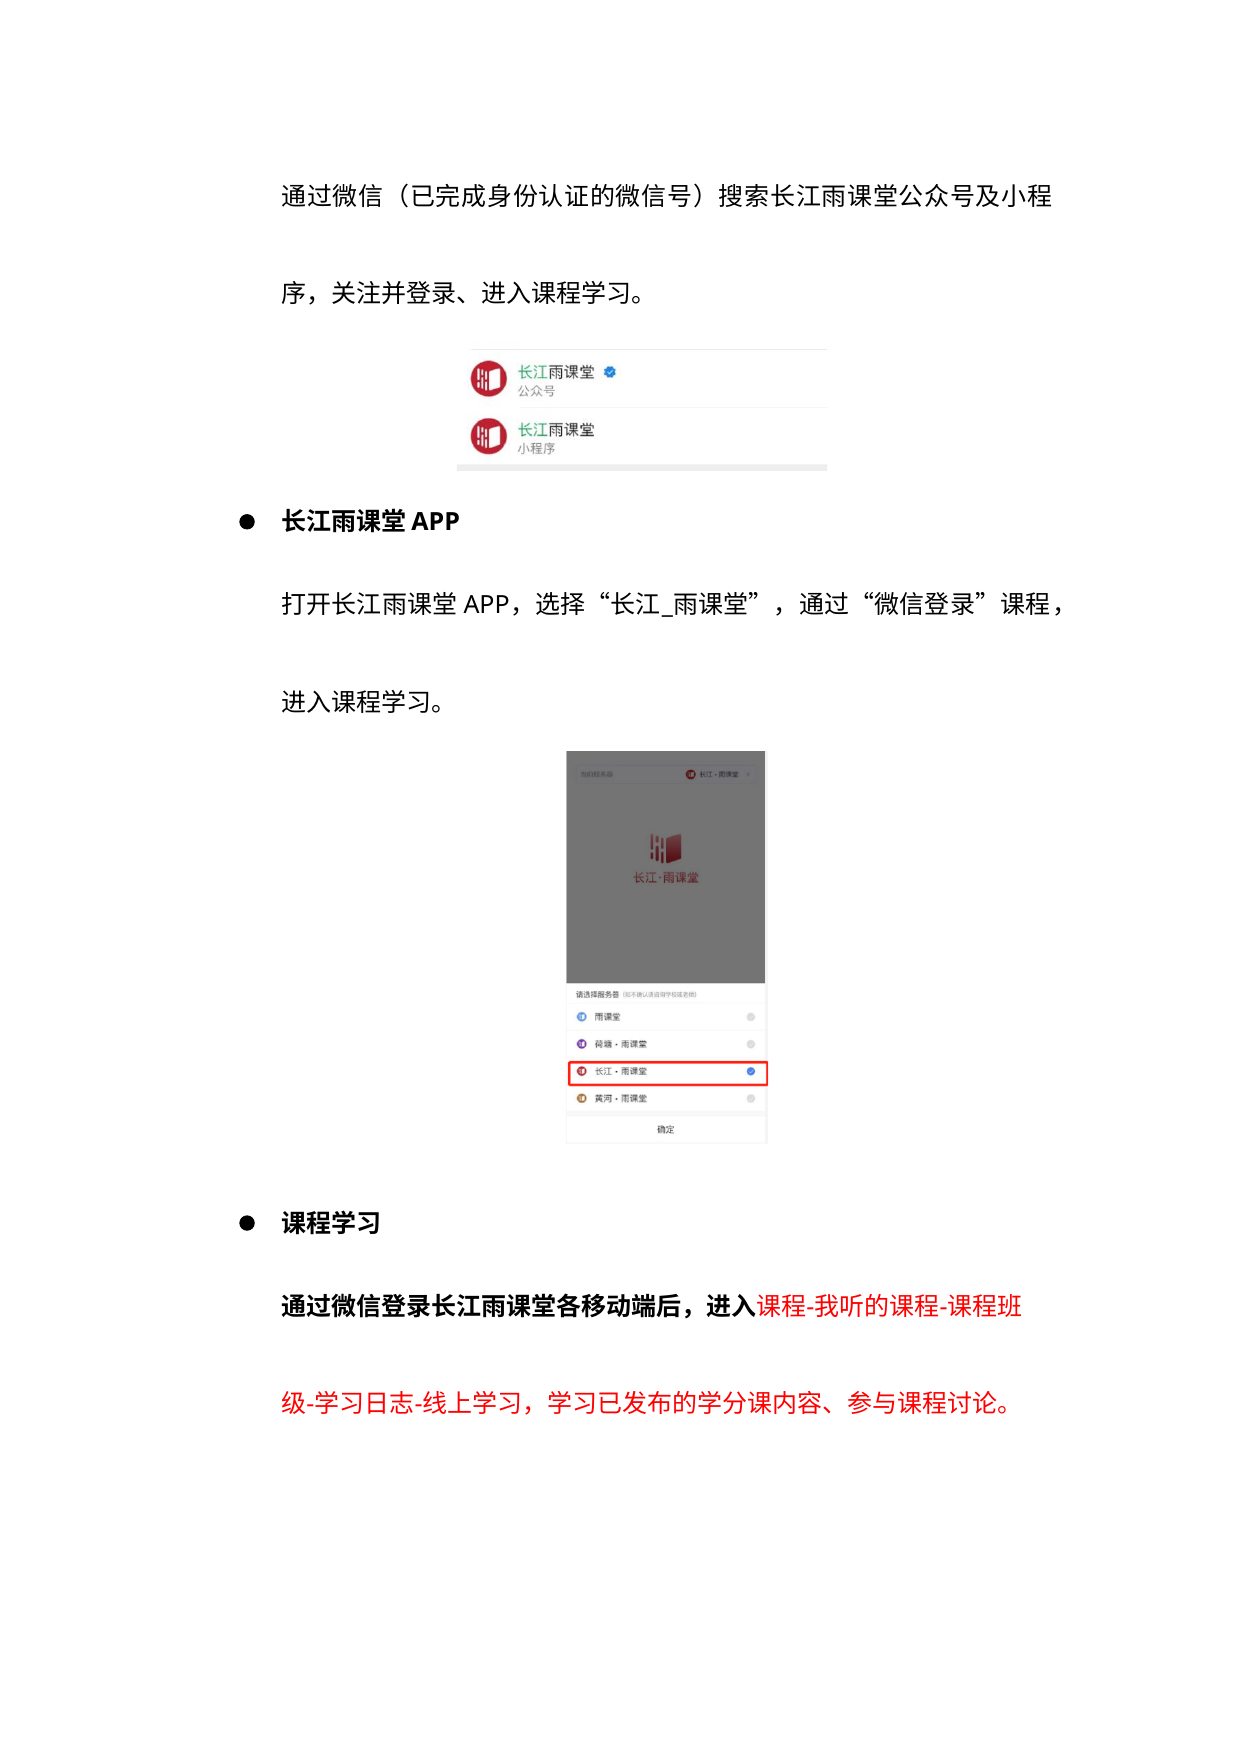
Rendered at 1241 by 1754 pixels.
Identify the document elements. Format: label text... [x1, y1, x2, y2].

list 通过微信登录长江雨课堂各移动端后，进入课程-我听的课程-课程班级-学习日志-线上学习，学习已发布的学分课内容、参与课程讨论。 [281, 1272, 1053, 1434]
list 打开长江雨课堂APP，选择“长江_雨课堂”，通过“微信登录”课程，进入课程学习。 [281, 571, 1053, 733]
picture [456, 342, 828, 471]
picture [565, 751, 769, 1144]
list 通过微信（已完成身份认证的微信号）搜索长江雨课堂公众号及小程序，关注并登录、进入课程学习。 [281, 162, 1053, 324]
list 长江雨课堂APP [237, 487, 1053, 552]
list 课程学习 [237, 1189, 1053, 1254]
